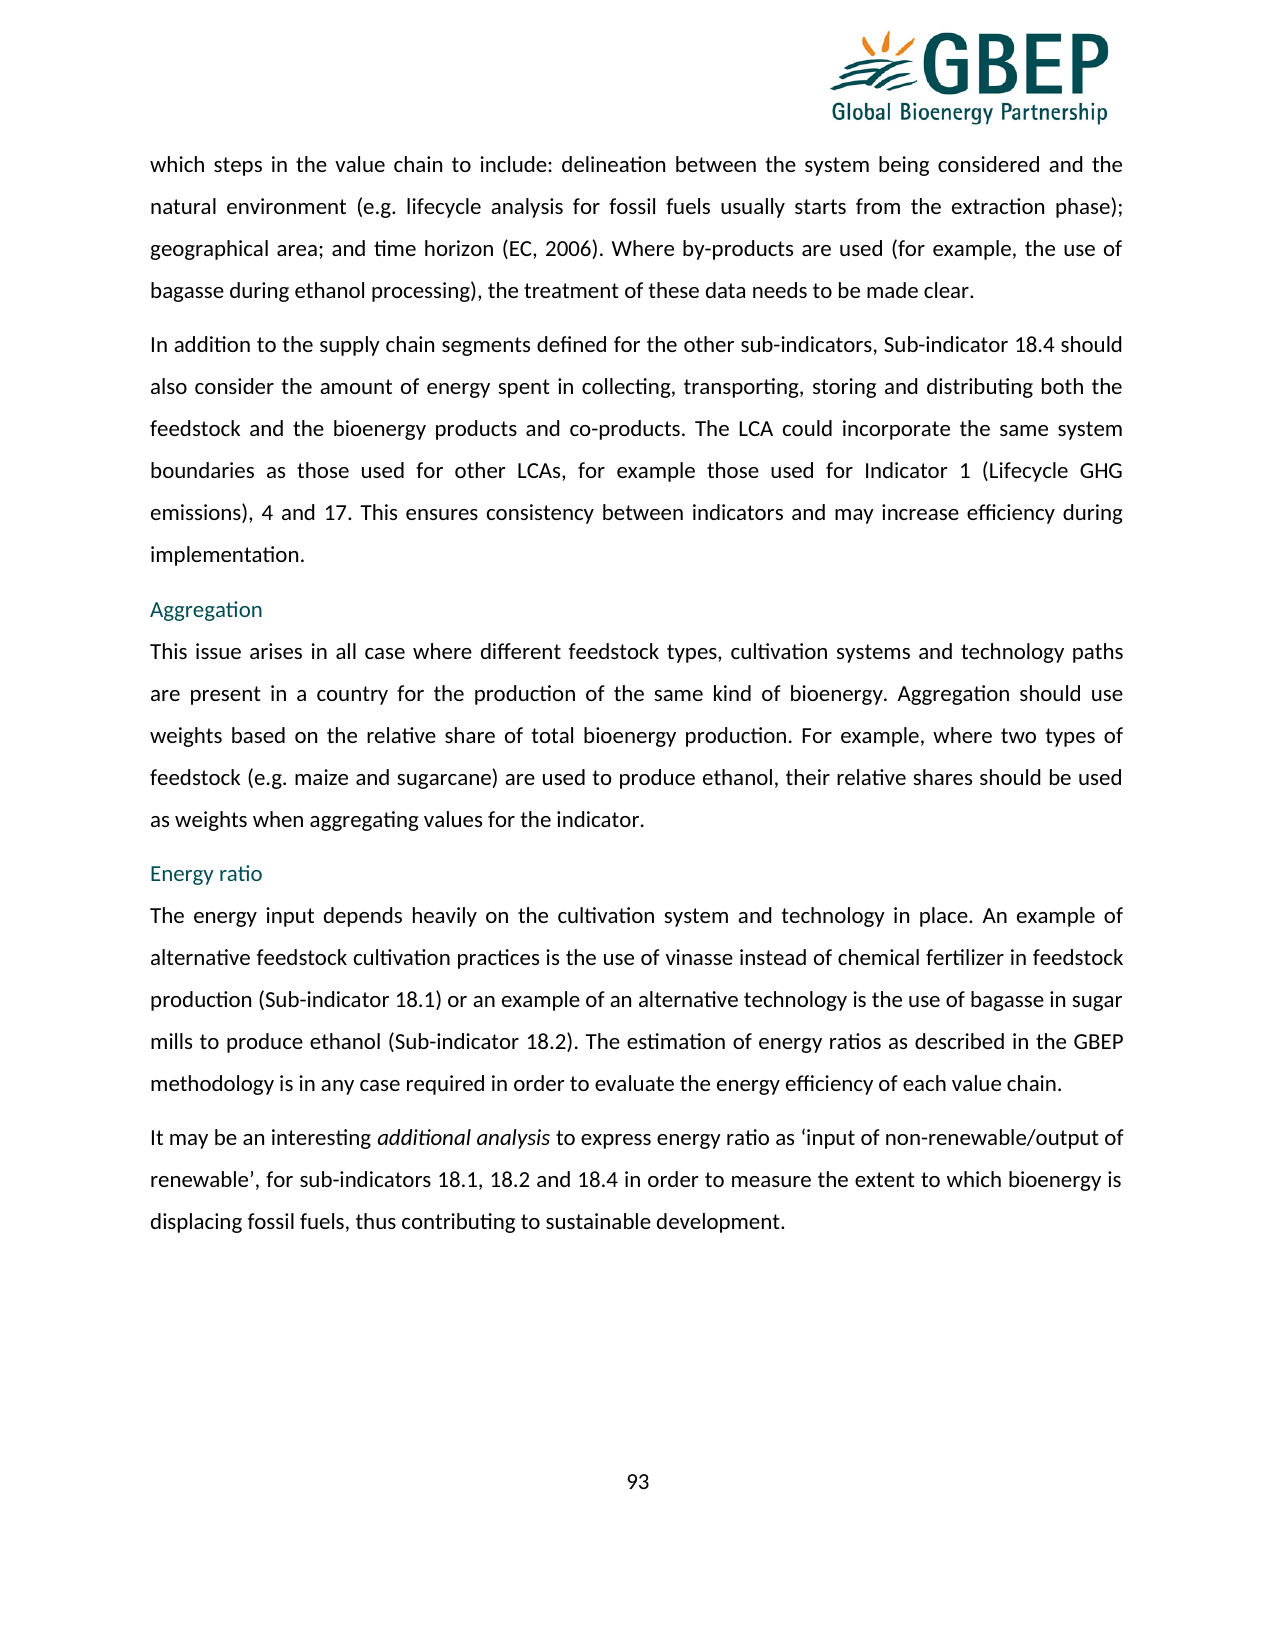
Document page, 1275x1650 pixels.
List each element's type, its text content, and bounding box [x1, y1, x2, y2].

text The energy input depends heavily on the cultivation system and technology in place. An example of alternative feedstock cultivation practices is the use of vinasse instead of chemical fertilizer in feedstock production (Sub-indicator 18.1) or an example of an alternative technology is the use of bagasse in sugar mills to produce ethanol (Sub-indicator 18.2). The estimation of energy ratios as described in the GBEP methodology is in any case required in order to evaluate the energy efficiency of each value chain. [150, 901, 1125, 1097]
text In addition to the supply chain segments defined for the other sub-indicators, Sub-indicator 18.4 should also consider the amount of energy spent in collecting, transporting, storing and distributing both the feedstock and the bioenergy products and co-products. The LCA could incorporate the same system boundaries as those used for other LCAs, for example those used for Indicator 1 (Lifecycle GHG emissions), 4 and 17. This ensures consistency between indicators and may increase efficiency during implementation. [150, 330, 1125, 568]
subtitle Aggregation [150, 595, 1125, 623]
text It may be an interesting additional analysis to express energy ratio as ‘input of non-renewable/output of renewable’, for sub-indicators 18.1, 18.2 and 18.4 in order to measure the extent to which bioenergy is displacing fossil fuels, thus contributing to sustainable development. [150, 1123, 1125, 1236]
picture [825, 21, 1116, 141]
subtitle Energy ratio [150, 859, 1125, 887]
text This issue arises in all case where different feedstock types, cultivation systems and technology paths are present in a country for the production of the same kind of bioenergy. Aggregation should use weights based on the relative share of total bioenergy production. For example, where two types of feedstock (e.g. maize and sugarcane) are used to produce ethanol, their relative shares should be used as weights when aggregating values for the indicator. [150, 637, 1125, 833]
